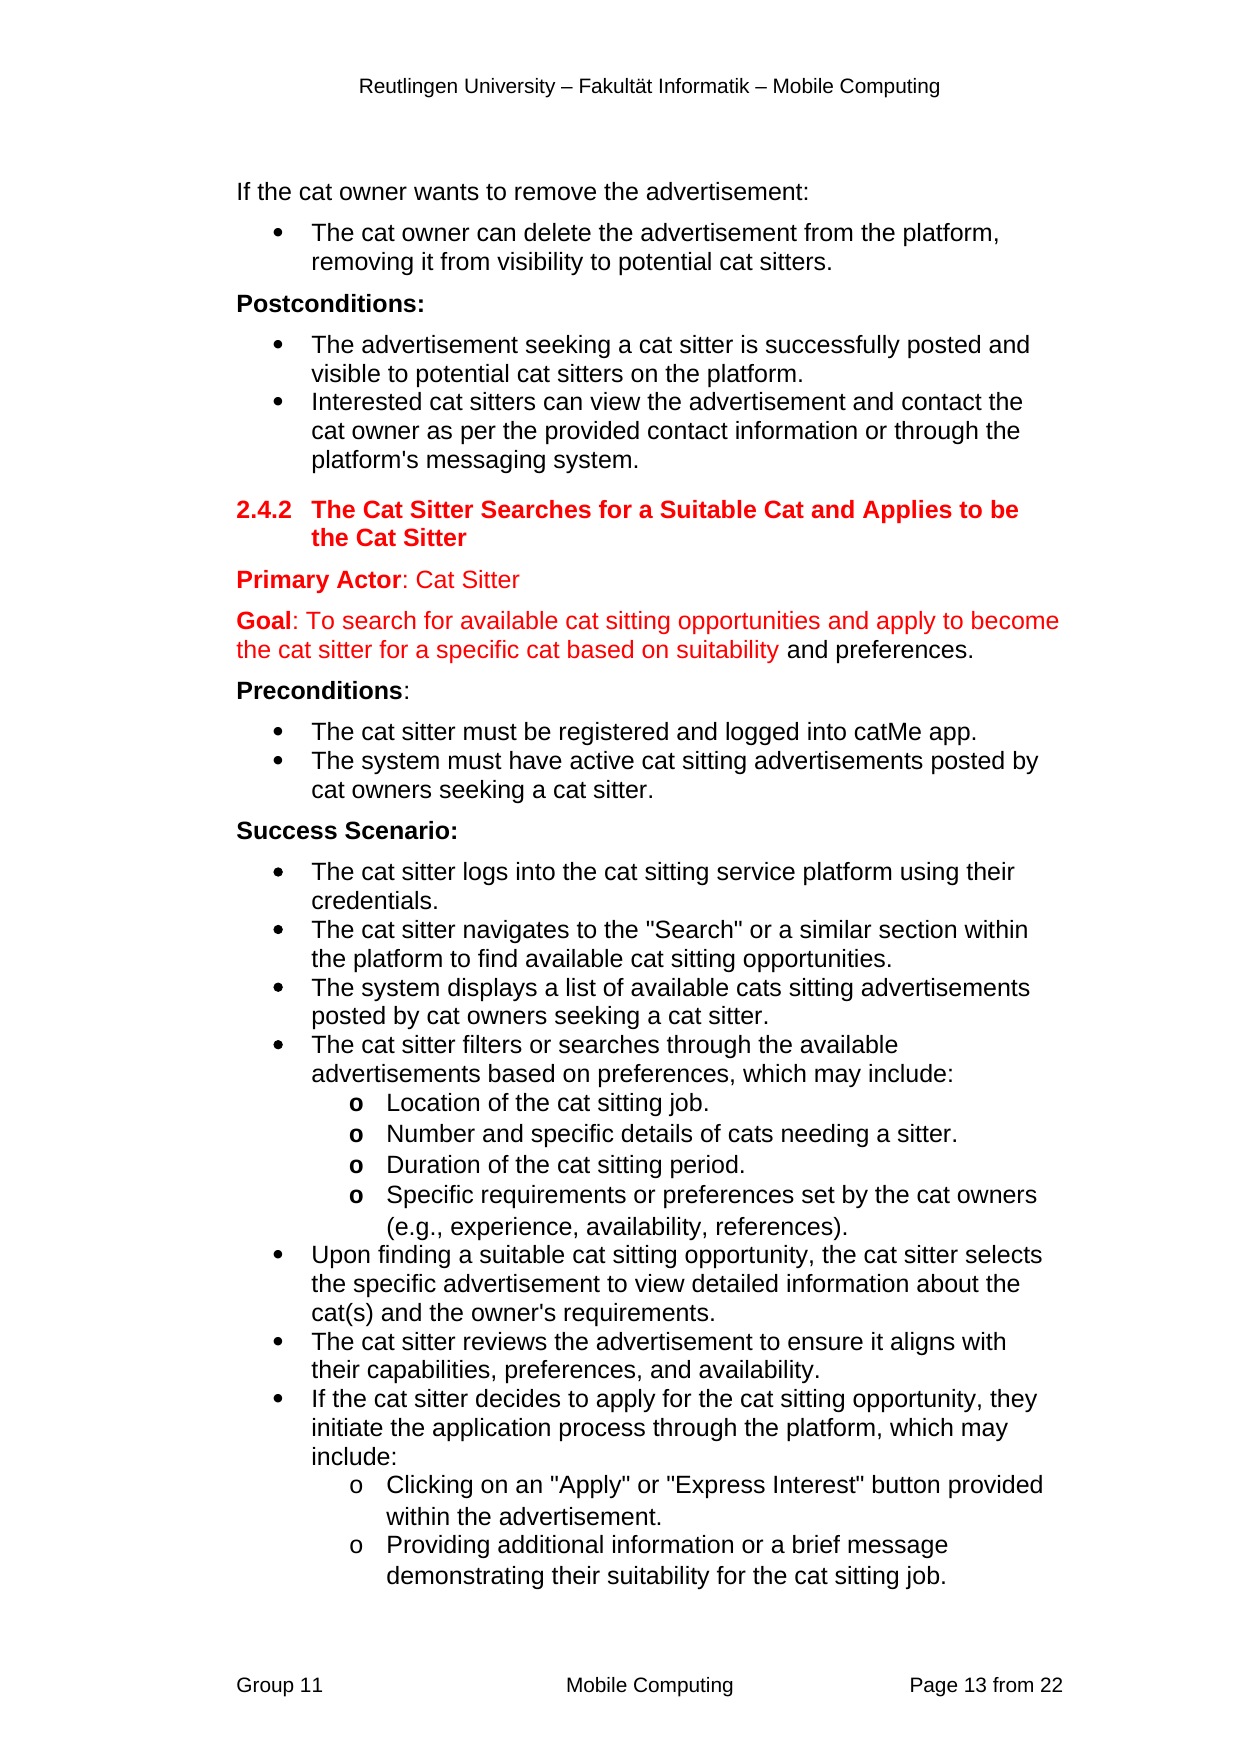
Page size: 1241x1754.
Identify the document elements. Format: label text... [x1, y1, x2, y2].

list The cat sitter must be registered and logged into catMe app. [274, 717, 1063, 746]
list The cat sitter logs into the cat sitting service platform using their credentials. [274, 857, 1063, 915]
list The cat owner can delete the advertisement from the platform, removing it from visibility to potential cat sitters. [274, 218, 1063, 276]
list The cat sitter navigates to the "Search" or a similar section within the platform to find available cat sitting opportunities. [274, 915, 1063, 972]
text Postconditions: [236, 288, 1063, 317]
text Primary Actor: Cat Sitter [236, 564, 1063, 593]
list The advertisement seeking a cat sitter is successfully posted and visible to potential cat sitters on the platform. [274, 330, 1063, 387]
text If the cat owner wants to remove the advertisement: [236, 177, 1063, 206]
text Success Scenario: [236, 816, 1063, 845]
list The system displays a list of available cats sitting advertisements posted by cat owners seeking a cat sitter. [274, 972, 1063, 1030]
list Clicking on an "Apply" or "Express Interest" button provided within the advertisement. [349, 1471, 1063, 1530]
list The cat sitter filters or searches through the available advertisements based on preferences, which may include: [274, 1030, 1063, 1088]
list The cat sitter reviews the advertisement to ensure it aligns with their capabilities, preferences, and availability. [274, 1327, 1063, 1384]
list If the cat sitter decides to apply for the cat sitting opportunity, they initiate the application process through the platform, which may include: [274, 1384, 1063, 1471]
list Providing additional information or a brief message demonstrating their suitability for the cat sitting job. [349, 1530, 1063, 1590]
list Upon finding a suitable cat sitting opportunity, the cat sitter selects the specific advertisement to view detailed information about the cat(s) and the owner's requirements. [274, 1240, 1063, 1327]
text Preconditions: [236, 676, 1063, 704]
subtitle The Cat Sitter Searches for a Suitable Cat and Applies to be the Cat Sitter [236, 494, 1063, 552]
list Number and specific details of cats needing a sitter. [349, 1119, 1063, 1149]
list The system must have active cat sitting advertisements posted by cat owners seeking a cat sitter. [274, 746, 1063, 803]
list Duration of the cat sitting period. [349, 1149, 1063, 1181]
list Specific requirements or preferences set by the cat owners (e.g., experience, availability, references). [349, 1181, 1063, 1240]
text Goal: To search for available cat sitting opportunities and apply to become the cat sitter for a specific cat based on suitability and preferences. [236, 606, 1063, 663]
list Location of the cat sitting job. [349, 1088, 1063, 1119]
list Interested cat sitters can view the advertisement and contact the cat owner as per the provided contact information or through the platform's messaging system. [274, 387, 1063, 474]
